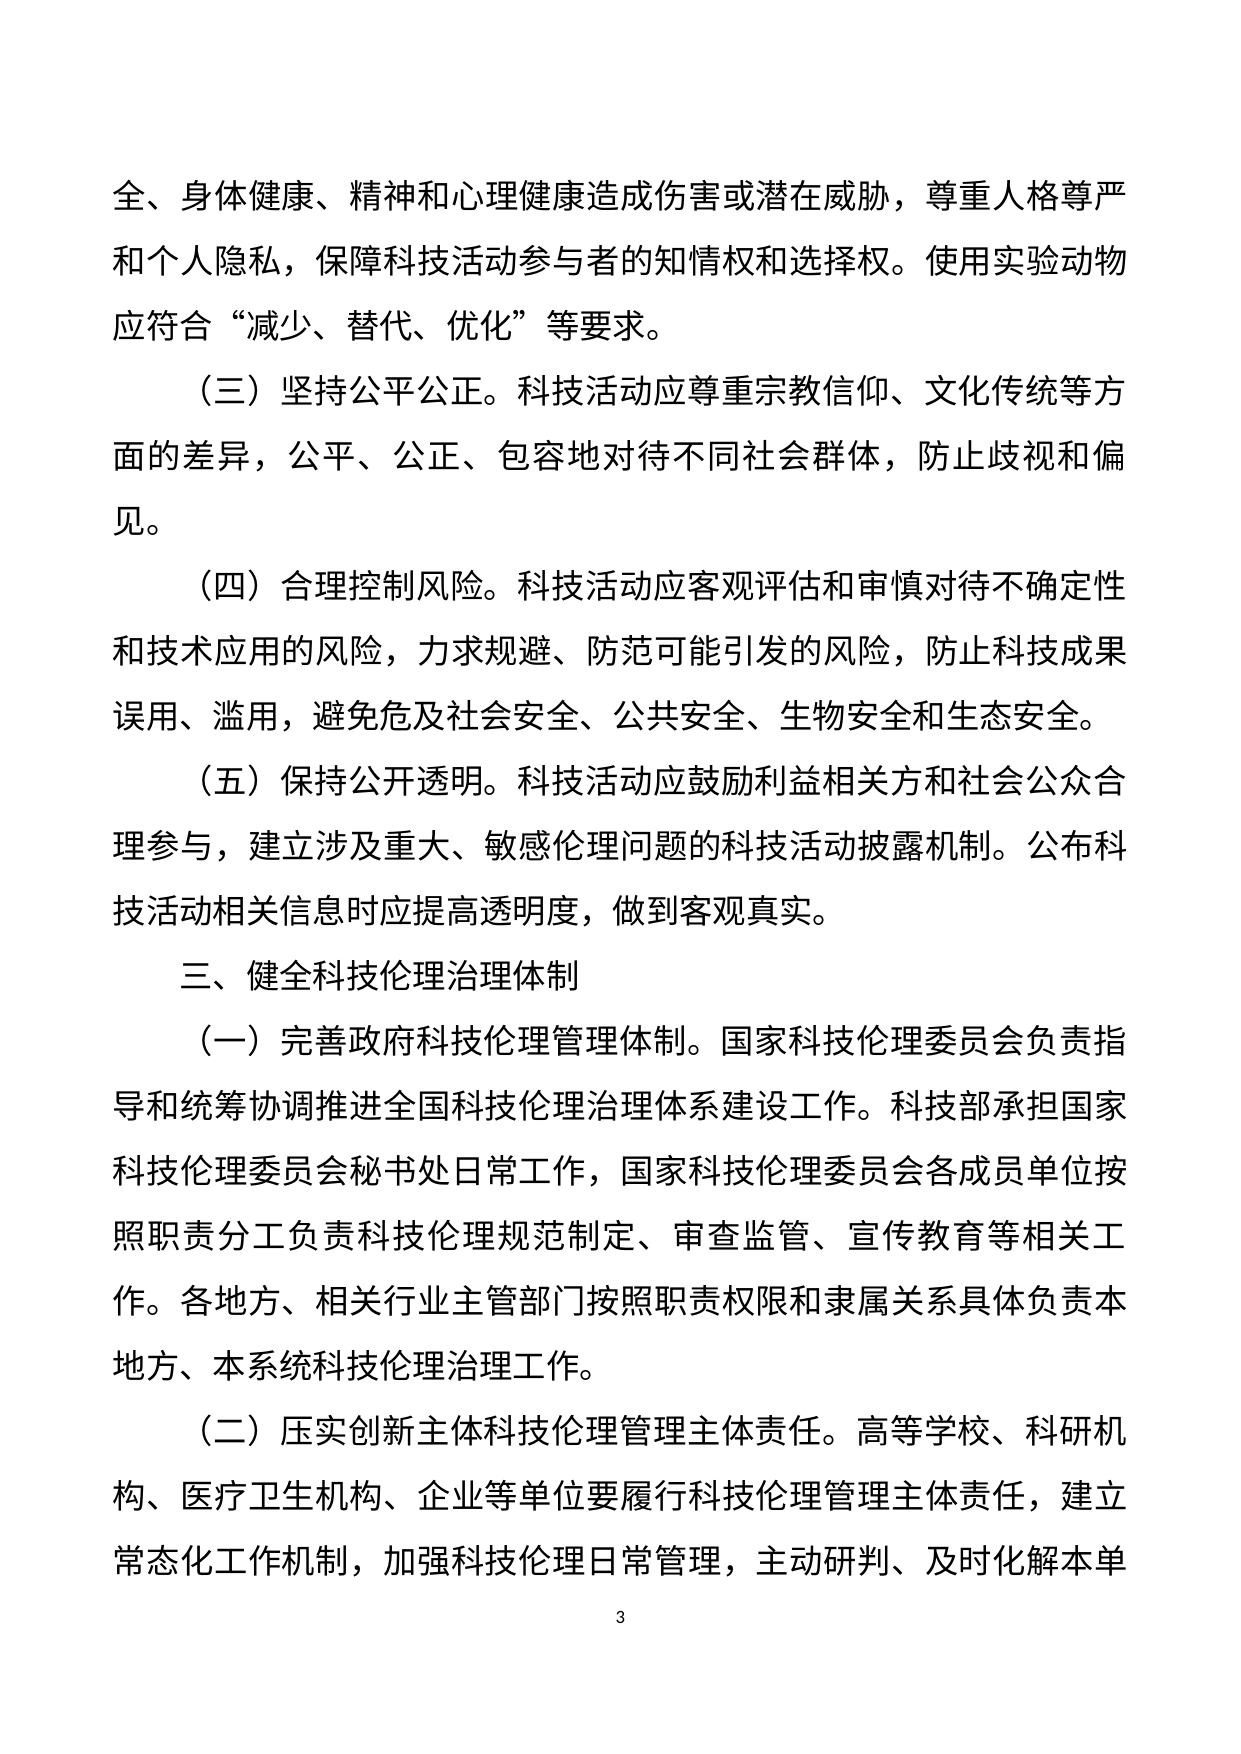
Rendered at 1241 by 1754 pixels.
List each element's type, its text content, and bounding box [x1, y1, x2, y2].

text 三、健全科技伦理治理体制 [112, 942, 1128, 1007]
text （四）合理控制风险。科技活动应客观评估和审慎对待不确定性和技术应用的风险，力求规避、防范可能引发的风险，防止科技成果误用、滥用，避免危及社会安全、公共安全、生物安全和生态安全。 [112, 552, 1128, 747]
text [112, 1397, 1128, 1592]
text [112, 162, 1128, 357]
text （一）完善政府科技伦理管理体制。国家科技伦理委员会负责指导和统筹协调推进全国科技伦理治理体系建设工作。科技部承担国家科技伦理委员会秘书处日常工作，国家科技伦理委员会各成员单位按照职责分工负责科技伦理规范制定、审查监管、宣传教育等相关工作。各地方、相关行业主管部门按照职责权限和隶属关系具体负责本地方、本系统科技伦理治理工作。 [112, 1007, 1128, 1397]
text （五）保持公开透明。科技活动应鼓励利益相关方和社会公众合理参与，建立涉及重大、敏感伦理问题的科技活动披露机制。公布科技活动相关信息时应提高透明度，做到客观真实。 [112, 747, 1128, 942]
text （三）坚持公平公正。科技活动应尊重宗教信仰、文化传统等方面的差异，公平、公正、包容地对待不同社会群体，防止歧视和偏见。 [112, 357, 1128, 552]
